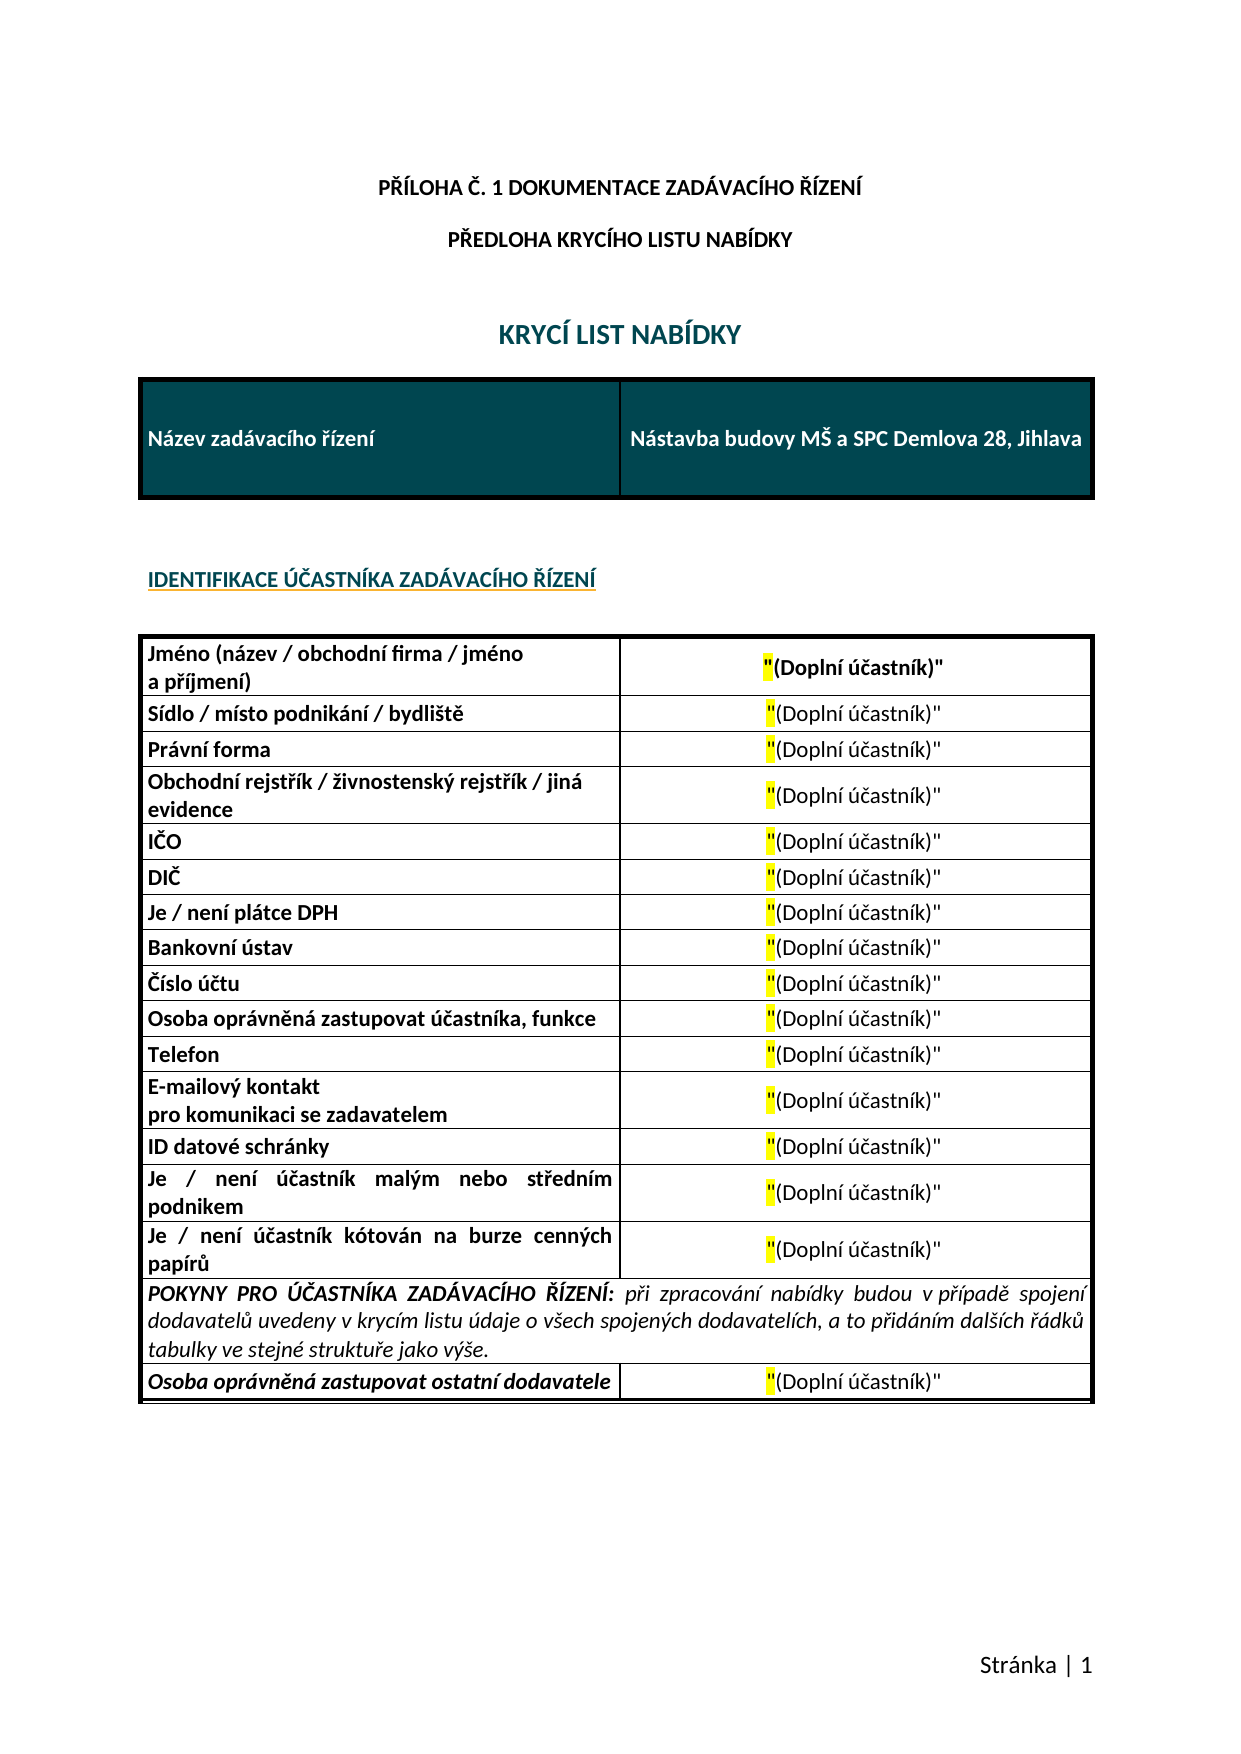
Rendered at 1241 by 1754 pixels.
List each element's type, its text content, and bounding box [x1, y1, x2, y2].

table_cell [621, 895, 1090, 929]
table_cell Je / není účastník kótován na burze cenných papírů [143, 1222, 619, 1278]
text PŘÍLOHA Č. 1 DOKUMENTACE ZADÁVACÍHO ŘÍZENÍ [148, 173, 1093, 201]
table_cell [621, 732, 1090, 766]
table_cell Číslo účtu [143, 966, 619, 1000]
table_cell Sídlo / místo podnikání / bydliště [143, 696, 619, 731]
table_cell [621, 1037, 1090, 1071]
table_cell ID datové schránky [143, 1129, 619, 1163]
table_cell [621, 966, 1090, 1000]
table_cell [621, 860, 1090, 894]
table_cell Je / není účastník malým nebo středním podnikem [143, 1165, 619, 1221]
table_cell Osoba oprávněná zastupovat ostatní dodavatele [143, 1364, 619, 1398]
table_cell [621, 1364, 1090, 1398]
table_cell Právní forma [143, 732, 619, 766]
text Identifikace účastníka zadávacího řízení [148, 565, 1093, 593]
table_header [621, 639, 1090, 695]
table_cell [621, 1165, 1090, 1221]
text KRYCÍ LIST NABÍDKY [148, 316, 1093, 352]
table_header Jméno (název / obchodní firma / jméno a příjmení) [143, 639, 619, 695]
table_cell POKYNY PRO ÚČASTNÍKA ZADÁVACÍHO ŘÍZENÍ: při zpracování nabídky budou v případě spojení dodavatelů uvedeny v krycím listu údaje o všech spojených dodavatelích, a to přidáním dalších řádků tabulky ve stejné struktuře jako výše. [143, 1279, 1090, 1363]
table_cell [621, 1072, 1090, 1128]
table_header Název zadávacího řízení [143, 382, 619, 495]
table_cell Telefon [143, 1037, 619, 1071]
table_cell [621, 1001, 1090, 1036]
table_header Nástavba budovy MŠ a SPC Demlova 28, Jihlava [621, 382, 1090, 495]
table_cell [621, 767, 1090, 823]
table_cell IČO [143, 824, 619, 858]
table_cell [621, 1222, 1090, 1278]
table_cell [621, 930, 1090, 965]
table_cell [621, 1129, 1090, 1163]
table_cell [621, 824, 1090, 858]
table_cell [621, 696, 1090, 731]
table_cell Obchodní rejstřík / živnostenský rejstřík / jiná evidence [143, 767, 619, 823]
table_cell E-mailový kontakt pro komunikaci se zadavatelem [143, 1072, 619, 1128]
table_cell Je / není plátce DPH [143, 895, 619, 929]
table_cell Bankovní ústav [143, 930, 619, 965]
text PŘEDLOHA KRYCÍHO LISTU NABÍDKY [148, 226, 1093, 254]
table_cell DIČ [143, 860, 619, 894]
table_cell Osoba oprávněná zastupovat účastníka, funkce [143, 1001, 619, 1036]
